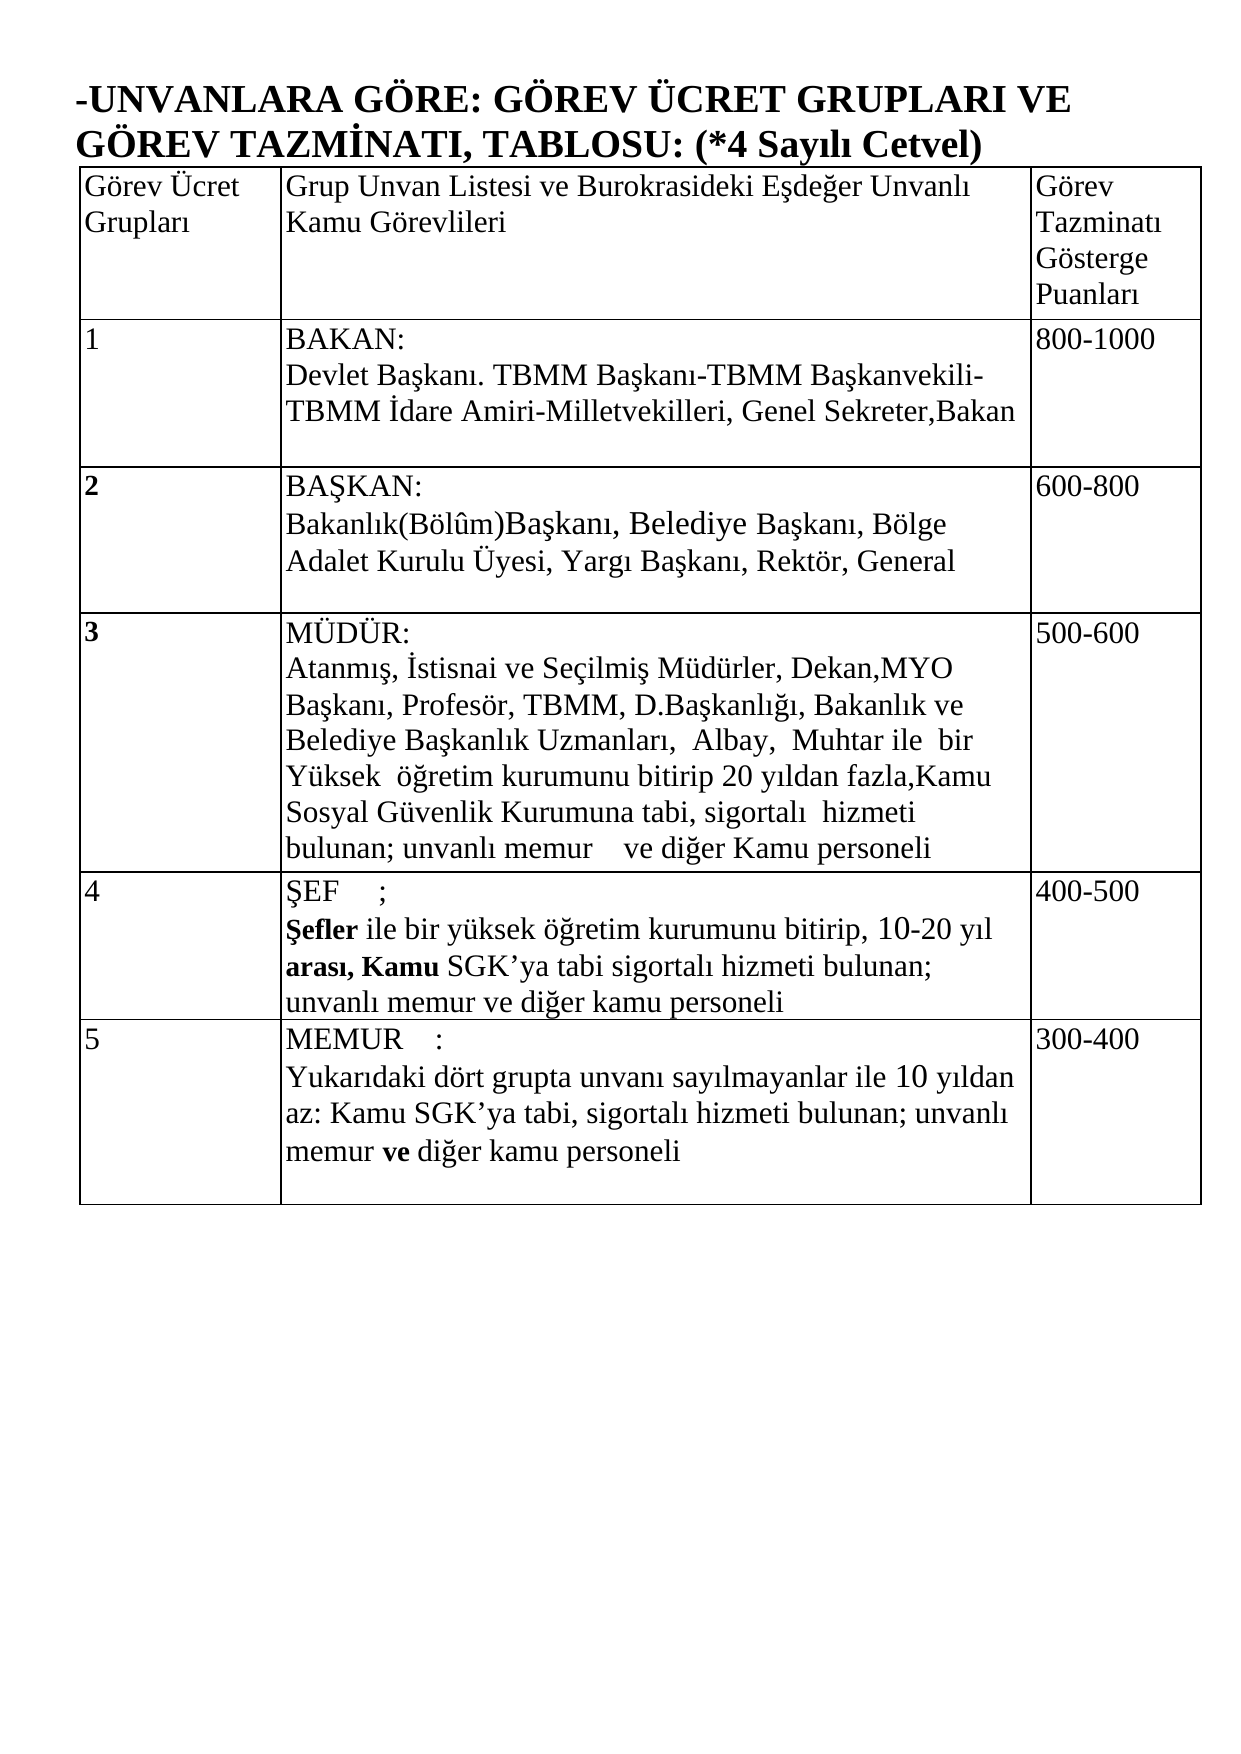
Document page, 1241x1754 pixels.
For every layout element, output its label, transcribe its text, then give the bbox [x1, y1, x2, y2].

table_cell 800-1000 [1032, 320, 1200, 466]
table_cell 4 [81, 873, 280, 1019]
table_cell 600-800 [1032, 468, 1200, 612]
table_cell BAKAN: Devlet Başkanı. TBMM Başkanı-TBMM Başkanvekili-TBMM İdare Amiri-Milletvekilleri, Genel Sekreter,Bakan [282, 320, 1030, 466]
table_header Görev Ücret Grupları [81, 168, 280, 318]
table_cell MÜDÜR: Atanmış, İstisnai ve Seçilmiş Müdürler, Dekan,MYO Başkanı, Profesör, TBMM, D.Başkanlığı, Bakanlık ve Belediye Başkanlık Uzmanları, Albay, Muhtar ile bir Yüksek öğretim kurumunu bitirip 20 yıldan fazla,Kamu Sosyal Güvenlik Kurumuna tabi, sigortalı hizmeti bulunan; unvanlı memur ve diğer Kamu personeli [282, 614, 1030, 871]
table_cell 500-600 [1032, 614, 1200, 871]
table_cell 2 [81, 468, 280, 612]
table_cell 5 [81, 1020, 280, 1204]
table_header Görev Tazminatı Gösterge Puanları [1032, 168, 1200, 318]
table_header Grup Unvan Listesi ve Burokrasideki Eşdeğer Unvanlı Kamu Görevlileri [282, 168, 1030, 318]
table_cell ŞEF ; Şefler ile bir yüksek öğretim kurumunu bitirip, 10-20 yıl arası, Kamu SGK’ya tabi sigortalı hizmeti bulunan; unvanlı memur ve diğer kamu personeli [282, 873, 1030, 1019]
table_cell BAŞKAN: Bakanlık(Bölûm)Başkanı, Belediye Başkanı, Bölge Adalet Kurulu Üyesi, Yargı Başkanı, Rektör, General [282, 468, 1030, 612]
table_cell 3 [81, 614, 280, 871]
table_cell MEMUR : Yukarıdaki dört grupta unvanı sayılmayanlar ile 10 yıldan az: Kamu SGK’ya tabi, sigortalı hizmeti bulunan; unvanlı memur ve diğer kamu personeli [282, 1020, 1030, 1204]
text -UNVANLARA GÖRE: GÖREV ÜCRET GRUPLARI VE GÖREV TAZMİNATI, TABLOSU: (*4 Sayılı Cetvel) [75, 75, 1165, 166]
table_cell 400-500 [1032, 873, 1200, 1019]
table_cell 300-400 [1032, 1020, 1200, 1204]
table_cell 1 [81, 320, 280, 466]
